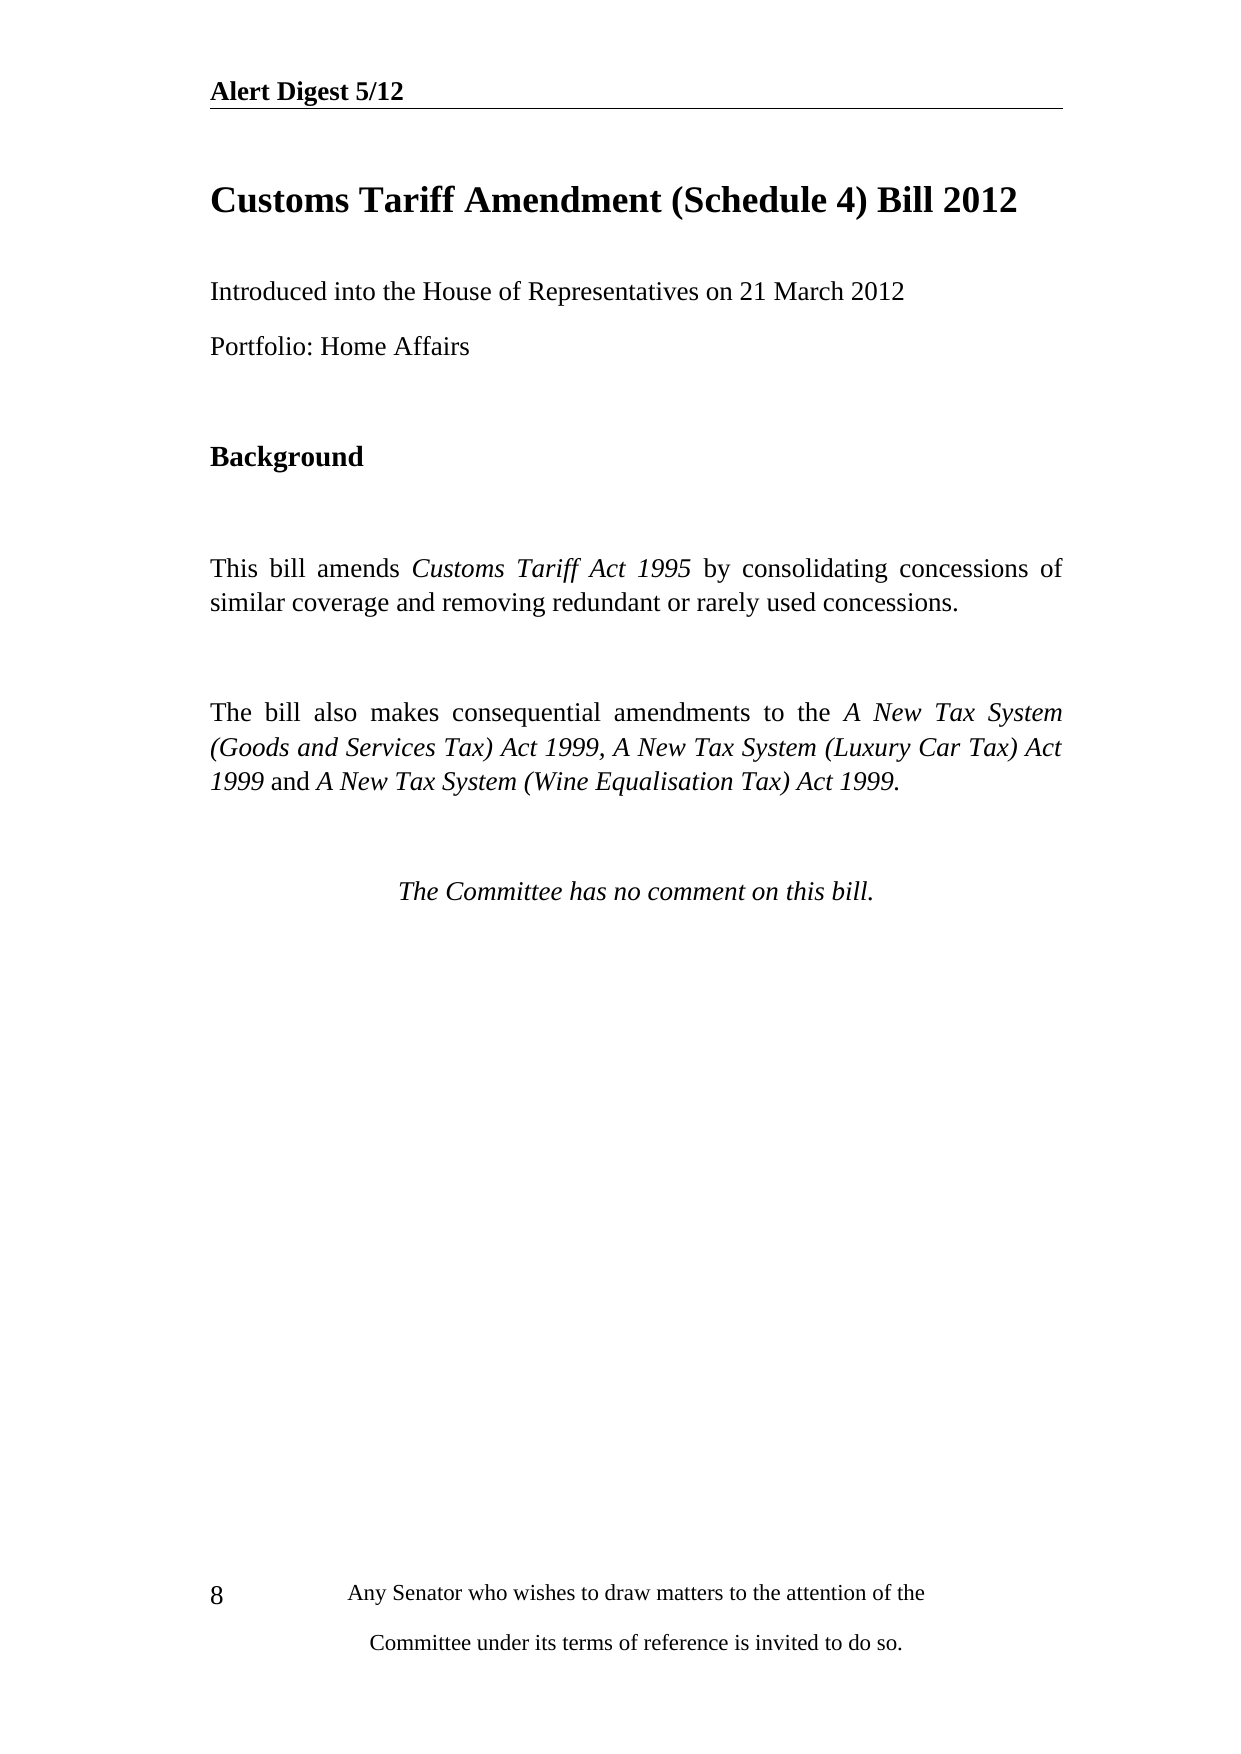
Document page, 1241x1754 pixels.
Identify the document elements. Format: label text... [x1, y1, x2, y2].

text Portfolio: Home Affairs [210, 329, 1063, 361]
text Customs Tariff Amendment (Schedule 4) Bill 2012 [210, 177, 1063, 220]
text Introduced into the House of Representatives on 21 March 2012 [210, 274, 1063, 306]
text The Committee has no comment on this bill. [210, 875, 1063, 906]
text The bill also makes consequential amendments to the A New Tax System (Goods and Services Tax) Act 1999, A New Tax System (Luxury Car Tax) Act 1999 and A New Tax System (Wine Equalisation Tax) Act 1999. [210, 696, 1063, 796]
text Background [210, 439, 1063, 473]
text This bill amends Customs Tariff Act 1995 by consolidating concessions of similar coverage and removing redundant or rarely used concessions. [210, 552, 1063, 618]
